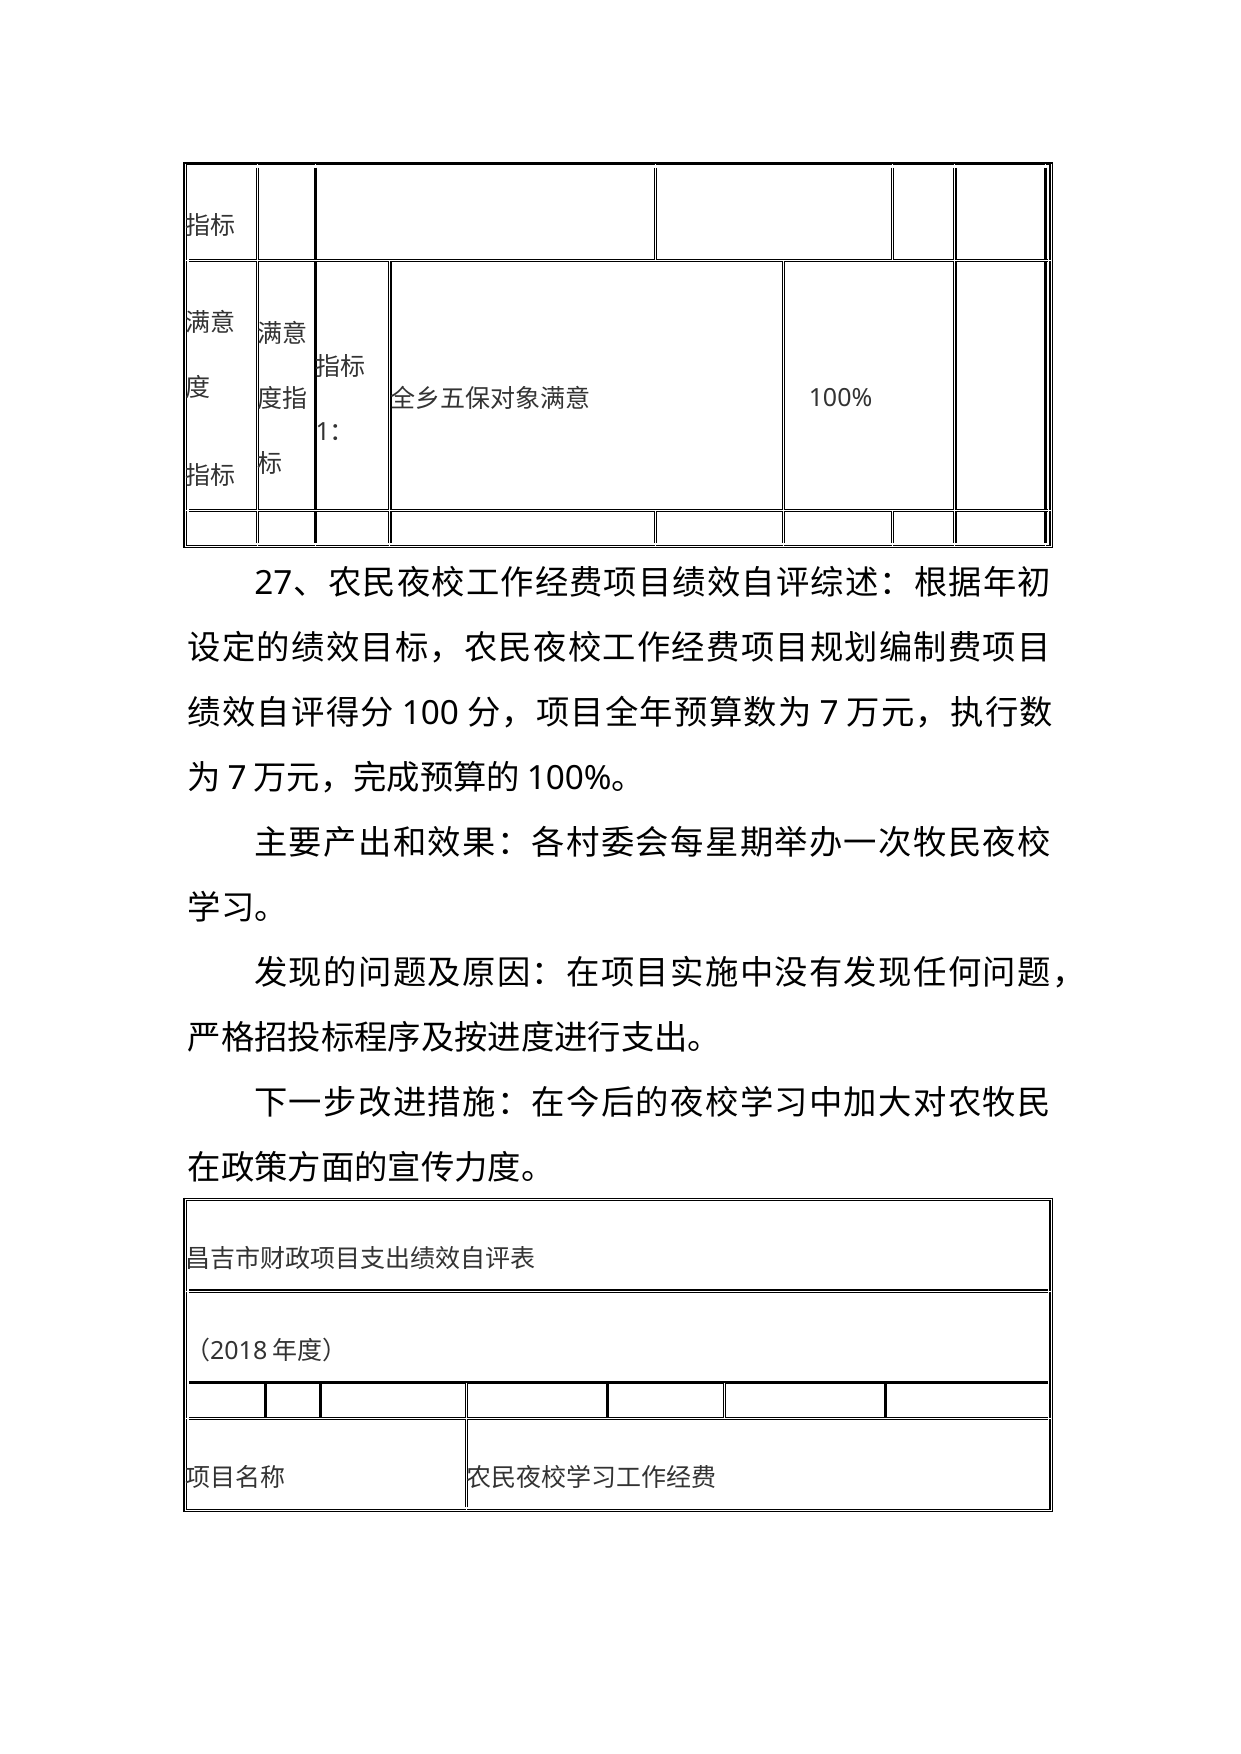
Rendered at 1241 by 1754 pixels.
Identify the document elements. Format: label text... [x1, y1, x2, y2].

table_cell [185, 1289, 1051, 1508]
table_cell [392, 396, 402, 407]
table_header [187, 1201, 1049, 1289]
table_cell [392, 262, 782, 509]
text 27、农民夜校工作经费项目绩效自评综述：根据年初设定的绩效目标，农民夜校工作经费项目规划编制费项目绩效自评得分100分，项目全年预算数为7万元，执行数为7万元，完成预算的100%。 [187, 548, 1053, 808]
text 下一步改进措施：在今后的夜校学习中加大对农牧民在政策方面的宣传力度。 [187, 1068, 1053, 1198]
text 主要产出和效果：各村委会每星期举办一次牧民夜校学习。 [187, 808, 1053, 938]
text 发现的问题及原因：在项目实施中没有发现任何问题，严格招投标程序及按进度进行支出。 [187, 938, 1053, 1068]
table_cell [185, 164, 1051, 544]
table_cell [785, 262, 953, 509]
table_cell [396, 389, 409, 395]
